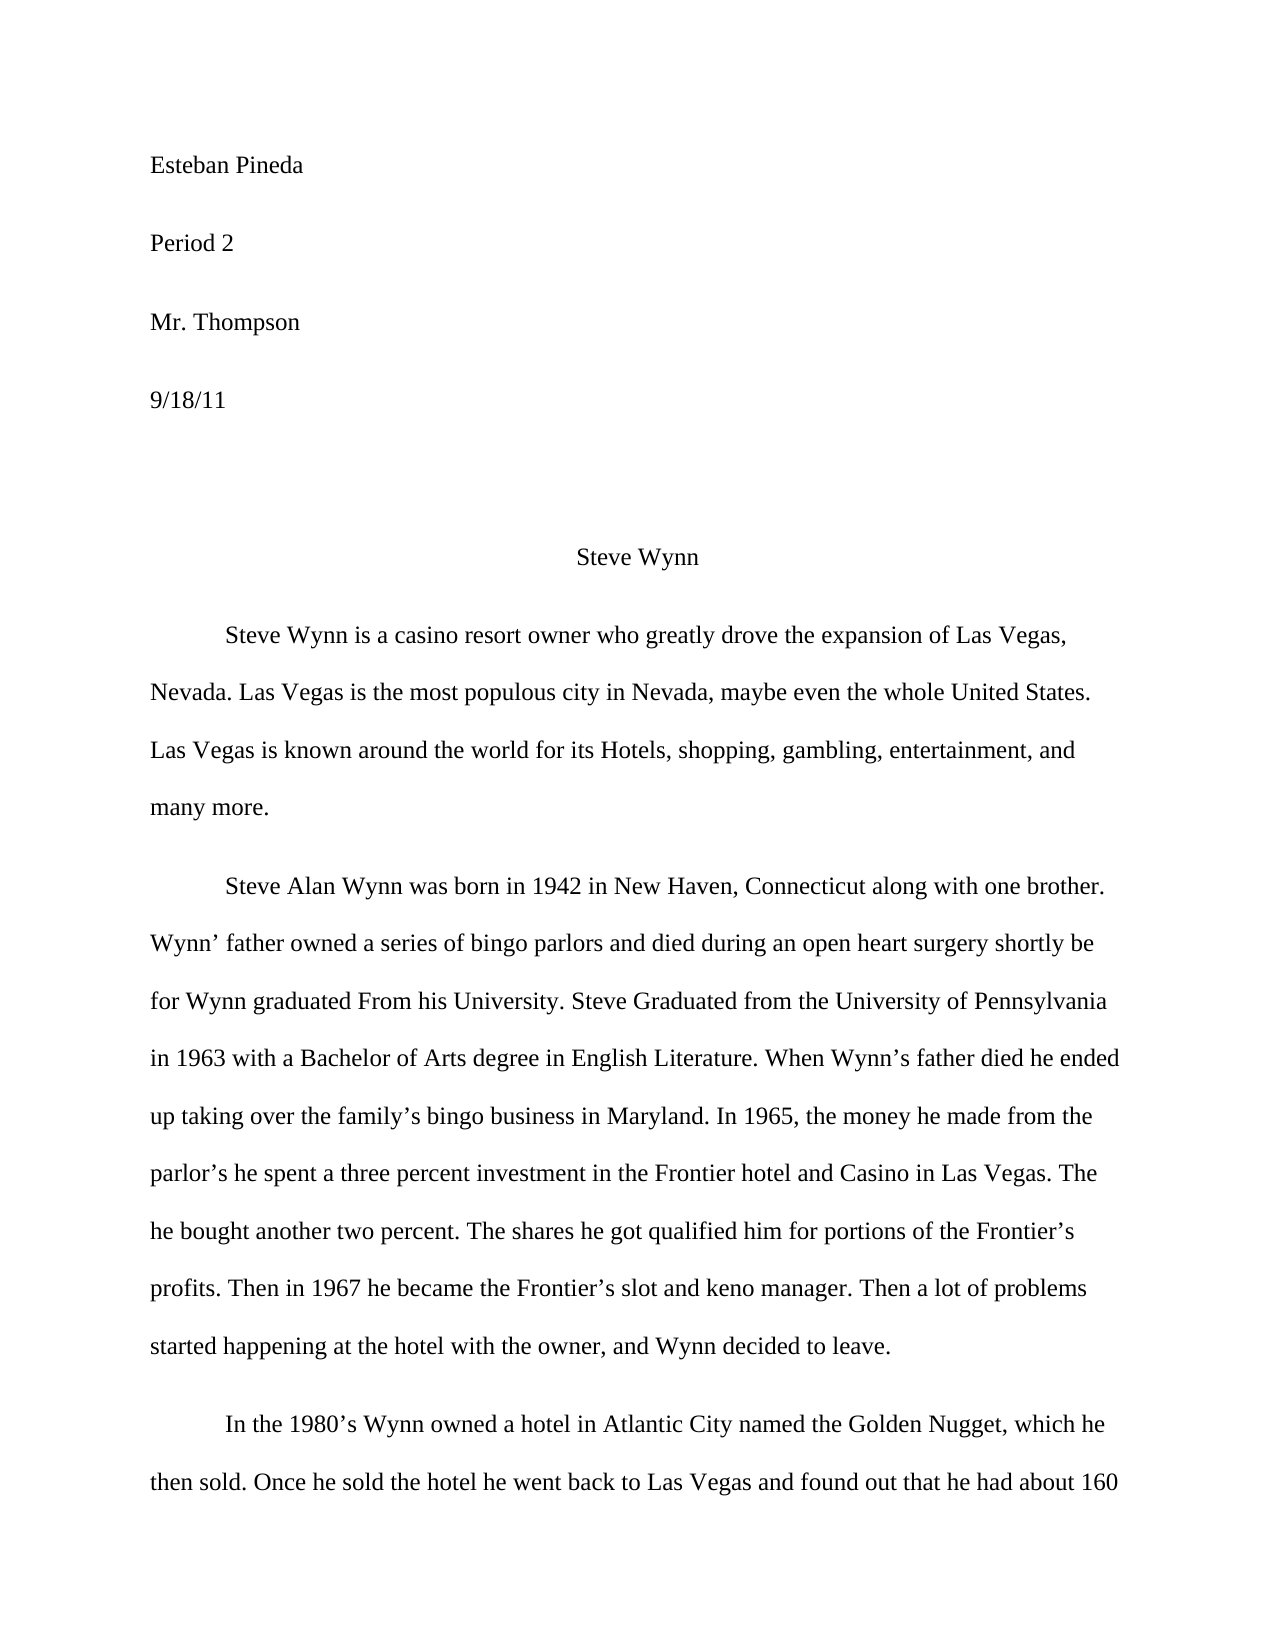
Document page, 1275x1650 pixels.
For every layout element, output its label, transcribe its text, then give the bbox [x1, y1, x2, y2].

text 9/18/11 [150, 385, 1125, 414]
text Steve Alan Wynn was born in 1942 in New Haven, Connecticut along with one brother. Wynn’ father owned a series of bingo parlors and died during an open heart surgery shortly be for Wynn graduated From his University. Steve Graduated from the University of Pennsylvania in 1963 with a Bachelor of Arts degree in English Literature. When Wynn’s father died he ended up taking over the family’s bingo business in Maryland. In 1965, the money he made from the parlor’s he spent a three percent investment in the Frontier hotel and Casino in Las Vegas. The he bought another two percent. The shares he got qualified him for portions of the Frontier’s profits. Then in 1967 he became the Frontier’s slot and keno manager. Then a lot of problems started happening at the hotel with the owner, and Wynn decided to leave. [150, 871, 1125, 1359]
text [150, 1409, 1125, 1495]
text Steve Wynn [150, 542, 1125, 570]
text Steve Wynn is a casino resort owner who greatly drove the expansion of Las Vegas, Nevada. Las Vegas is the most populous city in Nevada, maybe even the whole United States. Las Vegas is known around the world for its Hotels, shopping, gambling, entertainment, and many more. [150, 620, 1125, 821]
text Period 2 [150, 228, 1125, 257]
text Mr. Thompson [150, 307, 1125, 335]
text Esteban Pineda [150, 150, 1125, 179]
